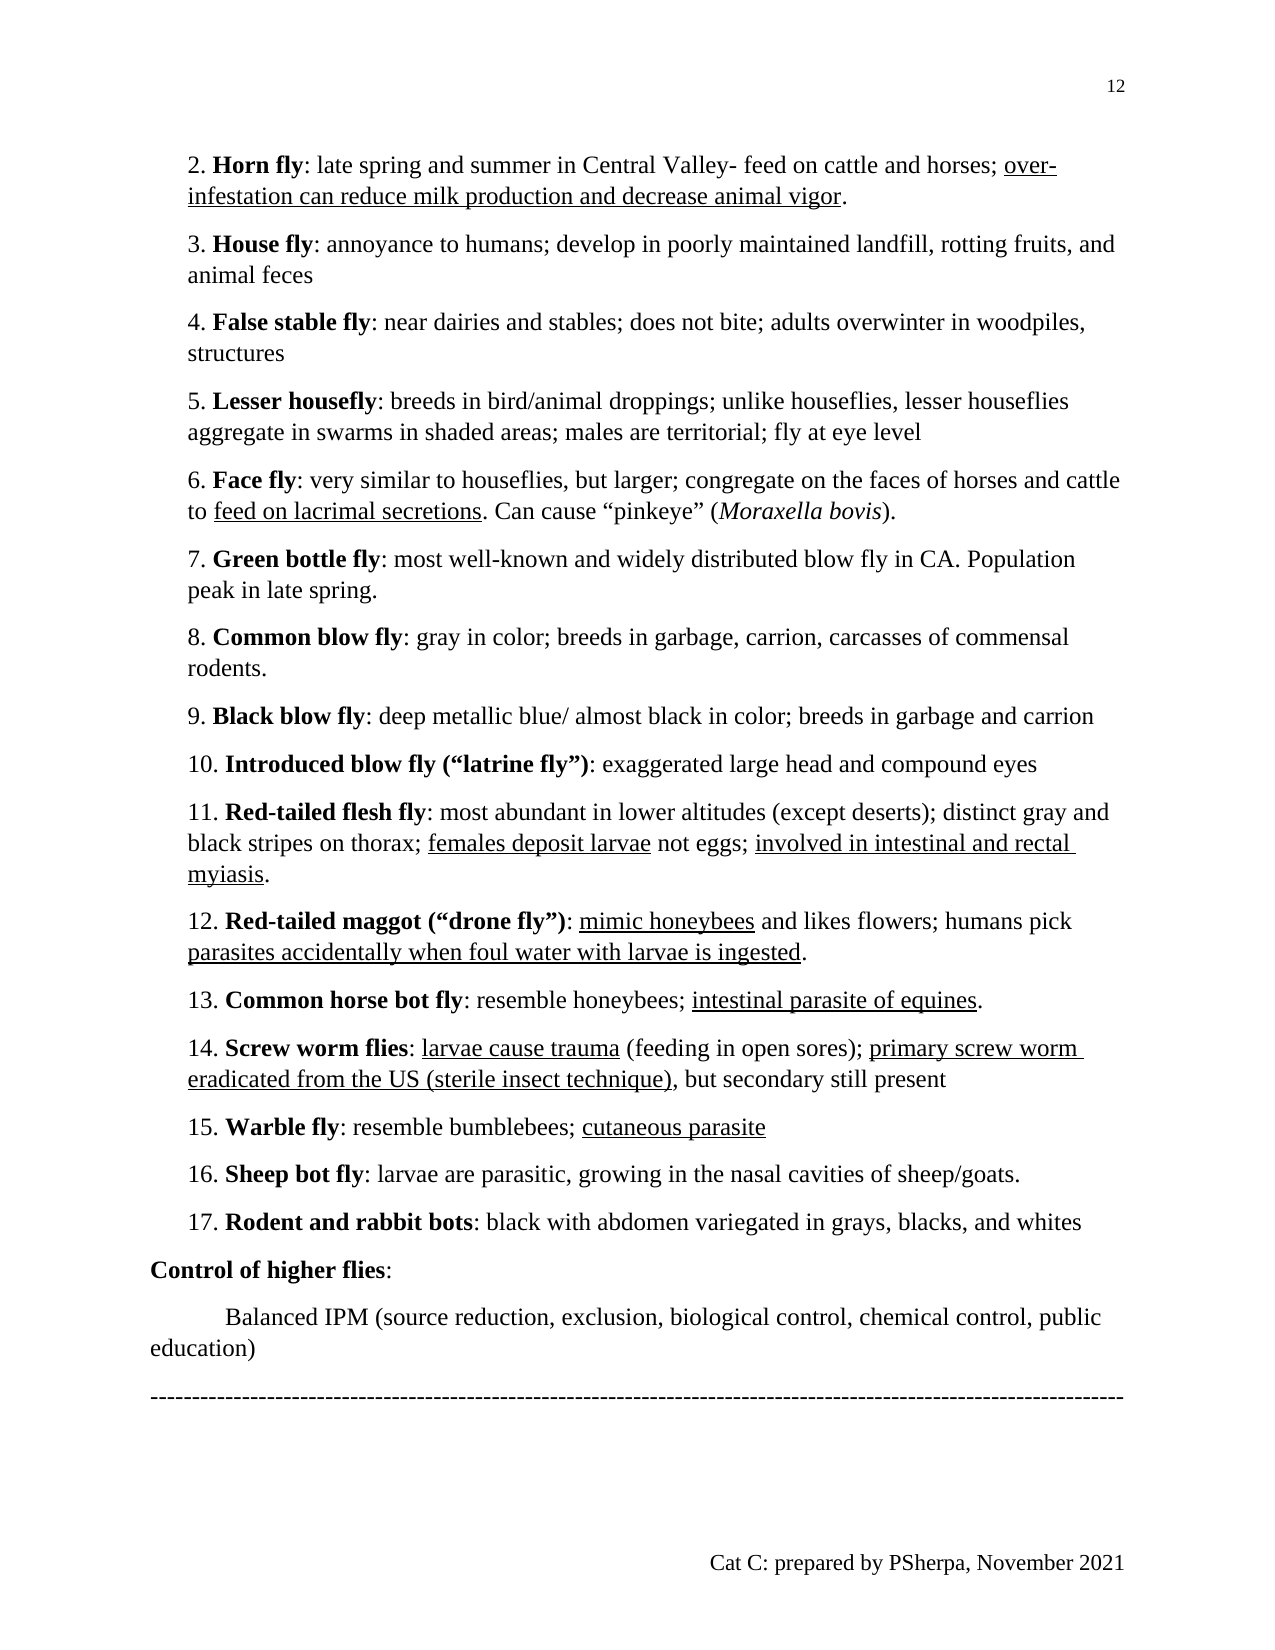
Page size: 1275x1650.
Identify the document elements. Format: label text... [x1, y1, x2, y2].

text 3. House fly: annoyance to humans; develop in poorly maintained landfill, rotting fruits, and animal feces [187, 229, 1125, 288]
text 10. Introduced blow fly (“latrine fly”): exaggerated large head and compound eyes [187, 749, 1125, 778]
text 6. Face fly: very similar to houseflies, but larger; congregate on the faces of horses and cattle to feed on lacrimal secretions. Can cause “pinkeye” (Moraxella bovis). [187, 465, 1125, 525]
text Control of higher flies: [150, 1255, 1125, 1283]
text 14. Screw worm flies: larvae cause trauma (feeding in open sores); primary screw worm eradicated from the US (sterile insect technique), but secondary still present [187, 1033, 1125, 1093]
text 2. Horn fly: late spring and summer in Central Valley- feed on cattle and horses; over-infestation can reduce milk production and decrease animal vigor. [187, 150, 1125, 210]
text 11. Red-tailed flesh fly: most abundant in lower altitudes (except deserts); distinct gray and black stripes on thorax; females deposit larvae not eggs; involved in intestinal and rectal myiasis. [187, 797, 1125, 887]
text 9. Black blow fly: deep metallic blue/ almost black in color; breeds in garbage and carrion [187, 701, 1125, 730]
text 17. Rodent and rabbit bots: black with abdomen variegated in grays, blacks, and whites [187, 1207, 1125, 1236]
text 13. Common horse bot fly: resemble honeybees; intestinal parasite of equines. [187, 985, 1125, 1014]
text --------------------------------------------------------------------------------------------------------------------- [150, 1381, 1125, 1410]
text 15. Warble fly: resemble bumblebees; cutaneous parasite [187, 1112, 1125, 1140]
text 7. Green bottle fly: most well-known and widely distributed blow fly in CA. Population peak in late spring. [187, 544, 1125, 603]
text 5. Lesser housefly: breeds in bird/animal droppings; unlike houseflies, lesser houseflies aggregate in swarms in shaded areas; males are territorial; fly at eye level [187, 386, 1125, 446]
text 8. Common blow fly: gray in color; breeds in garbage, carrion, carcasses of commensal rodents. [187, 622, 1125, 682]
text Balanced IPM (source reduction, exclusion, biological control, chemical control, public education) [150, 1302, 1125, 1362]
text 12. Red-tailed maggot (“drone fly”): mimic honeybees and likes flowers; humans pick parasites accidentally when foul water with larvae is ingested. [187, 906, 1125, 966]
text 4. False stable fly: near dairies and stables; does not bite; adults overwinter in woodpiles, structures [187, 307, 1125, 367]
text 16. Sheep bot fly: larvae are parasitic, growing in the nasal cavities of sheep/goats. [187, 1159, 1125, 1188]
